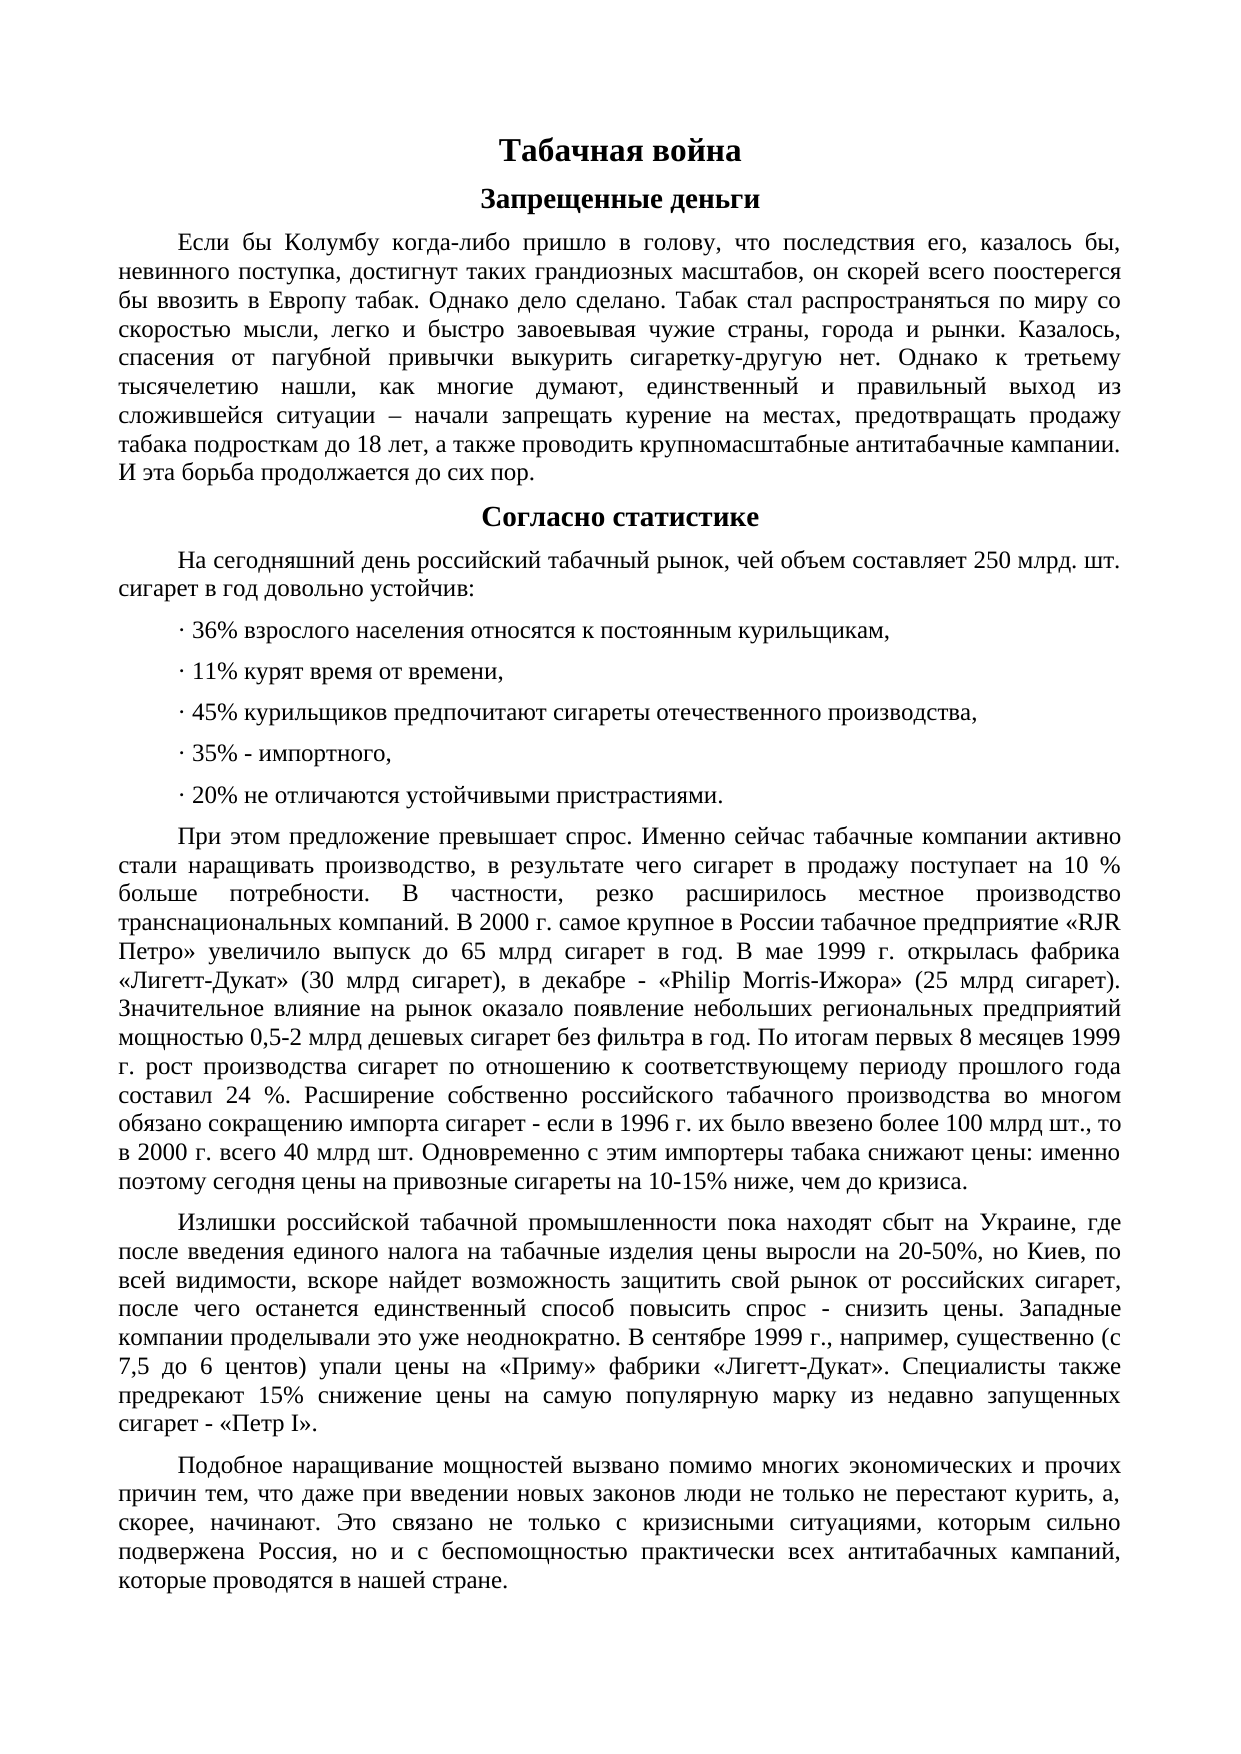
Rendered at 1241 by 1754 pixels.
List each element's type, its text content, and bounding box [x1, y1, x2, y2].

text · 11% курят время от времени, [118, 656, 1122, 685]
text · 36% взрослого населения относятся к постоянным курильщикам, [118, 615, 1122, 643]
text Если бы Колумбу когда-либо пришло в голову, что последствия его, казалось бы, невинного поступка, достигнут таких грандиозных масштабов, он скорей всего поостерегся бы ввозить в Европу табак. Однако дело сделано. Табак стал распространяться по миру со скоростью мысли, легко и быстро завоевывая чужие страны, города и рынки. Казалось, спасения от пагубной привычки выкурить сигаретку-другую нет. Однако к третьему тысячелетию нашли, как многие думают, единственный и правильный выход из сложившейся ситуации – начали запрещать курение на местах, предотвращать продажу табака подросткам до 18 лет, а также проводить крупномасштабные антитабачные кампании. И эта борьба продолжается до сих пор. [118, 227, 1122, 486]
text Согласно статистике [118, 499, 1122, 532]
text · 45% курильщиков предпочитают сигареты отечественного производства, [118, 697, 1122, 726]
text Табачная война [118, 131, 1122, 169]
text Подобное наращивание мощностей вызвано помимо многих экономических и прочих причин тем, что даже при введении новых законов люди не только не перестают курить, а, скорее, начинают. Это связано не только с кризисными ситуациями, которым сильно подвержена Россия, но и с беспомощностью практически всех антитабачных кампаний, которые проводятся в нашей стране. [118, 1450, 1122, 1593]
text На сегодняшний день российский табачный рынок, чей объем составляет 250 млрд. шт. сигарет в год довольно устойчив: [118, 545, 1122, 602]
text · 35% - импортного, [118, 738, 1122, 767]
text · 20% не отличаются устойчивыми пристрастиями. [118, 780, 1122, 808]
text Излишки российской табачной промышленности пока находят сбыт на Украине, где после введения единого налога на табачные изделия цены выросли на 20-50%, но Киев, по всей видимости, вскоре найдет возможность защитить свой рынок от российских сигарет, после чего останется единственный способ повысить спрос - снизить цены. Западные компании проделывали это уже неоднократно. В сентябре 1999 г., например, существенно (с 7,5 до 6 центов) упали цены на «Приму» фабрики «Лигетт-Дукат». Специалисты также предрекают 15% снижение цены на самую популярную марку из недавно запущенных сигарет - «Петр I». [118, 1207, 1122, 1437]
text При этом предложение превышает спрос. Именно сейчас табачные компании активно стали наращивать производство, в результате чего сигарет в продажу поступает на 10 % больше потребности. В частности, резко расширилось местное производство транснациональных компаний. В 2000 г. самое крупное в России табачное предприятие «RJR Петро» увеличило выпуск до 65 млрд сигарет в год. В мае 1999 г. открылась фабрика «Лигетт-Дукат» (30 млрд сигарет), в декабре - «Philip Morris-Ижора» (25 млрд сигарет). Значительное влияние на рынок оказало появление небольших региональных предприятий мощностью 0,5-2 млрд дешевых сигарет без фильтра в год. По итогам первых 8 месяцев 1999 г. рост производства сигарет по отношению к соответствующему периоду прошлого года составил 24 %. Расширение собственно российского табачного производства во многом обязано сокращению импорта сигарет - если в 1996 г. их было ввезено более 100 млрд шт., то в 2000 г. всего 40 млрд шт. Одновременно с этим импортеры табака снижают цены: именно поэтому сегодня цены на привозные сигареты на 10-15% ниже, чем до кризиса. [118, 821, 1122, 1195]
text Запрещенные деньги [118, 181, 1122, 215]
